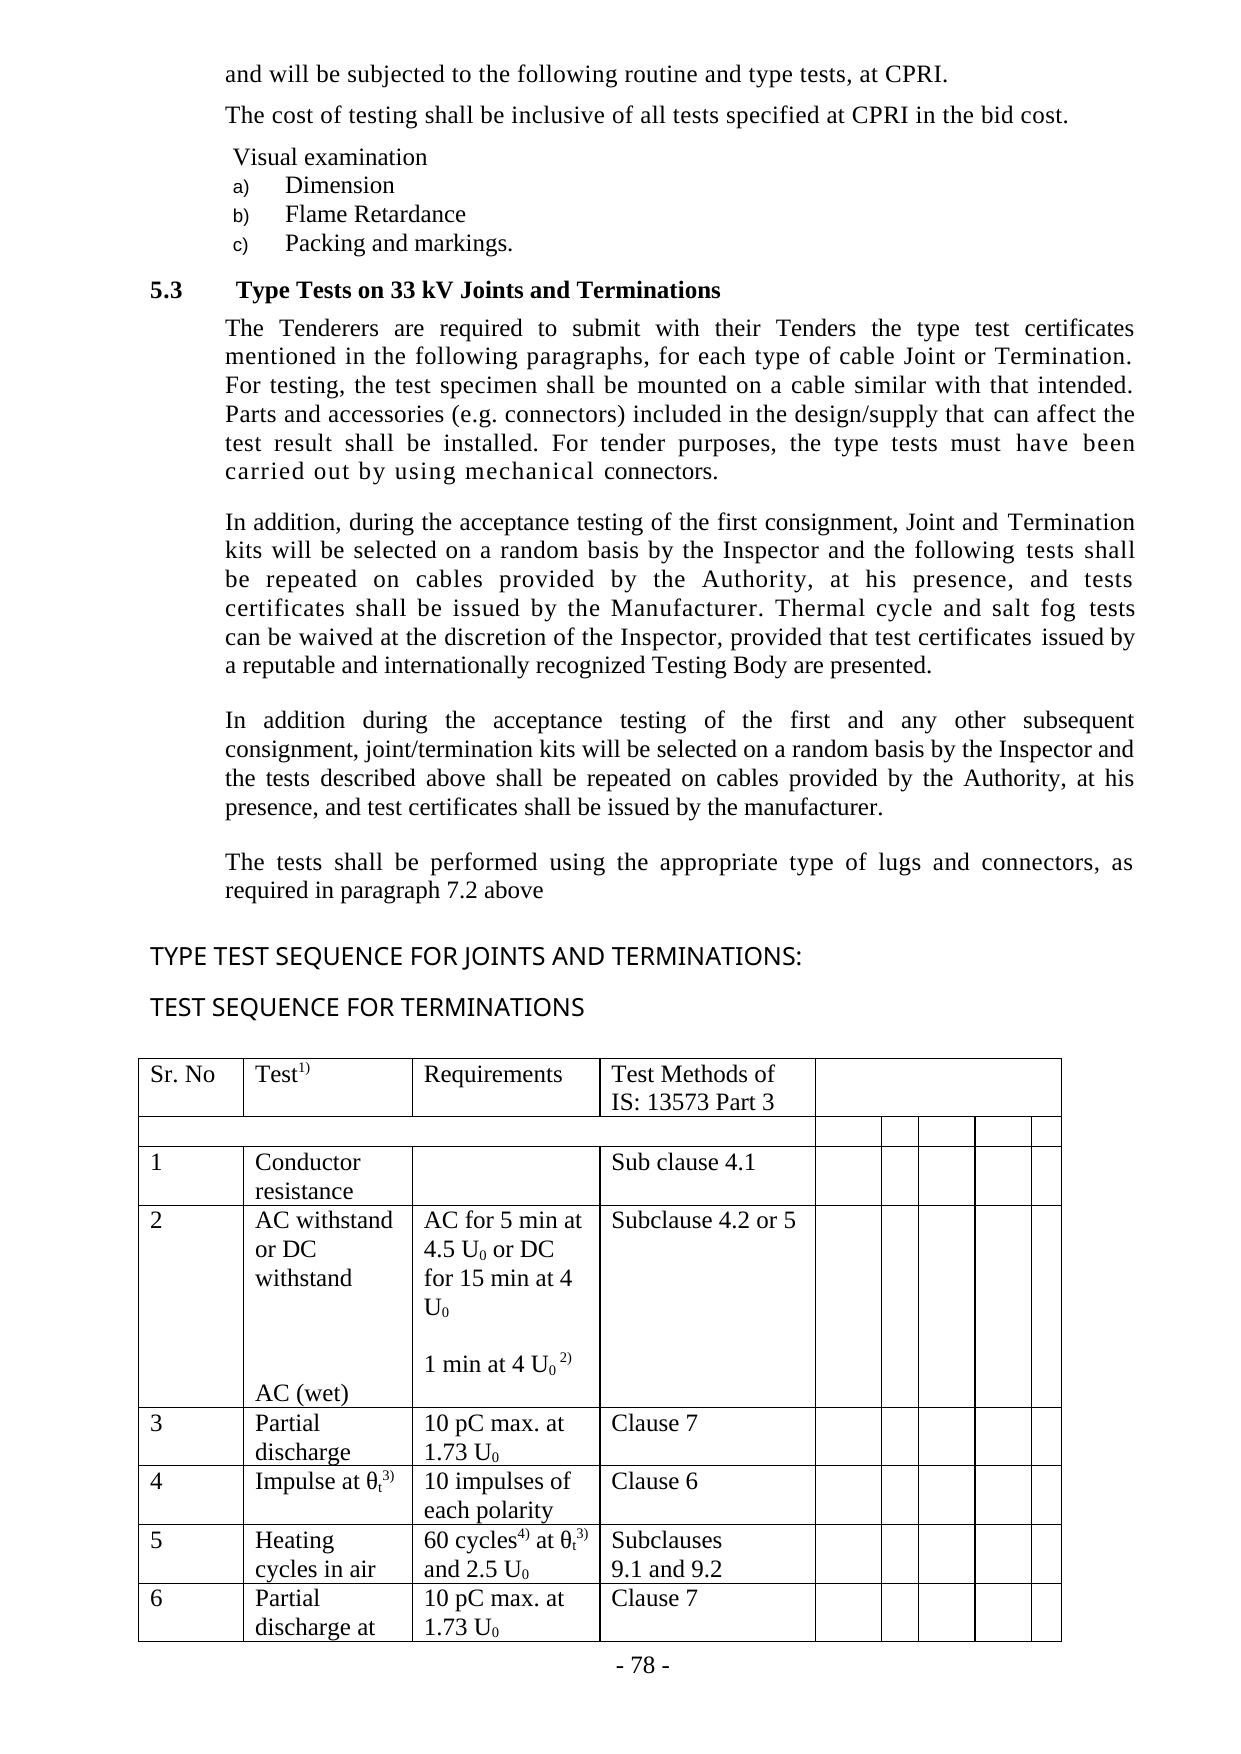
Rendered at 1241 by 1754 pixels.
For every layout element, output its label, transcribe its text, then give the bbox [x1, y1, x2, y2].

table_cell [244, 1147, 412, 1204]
text The cost of testing shall be inclusive of all tests specified at CPRI in the bid cost. [225, 100, 1135, 129]
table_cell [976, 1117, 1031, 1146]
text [225, 59, 1135, 88]
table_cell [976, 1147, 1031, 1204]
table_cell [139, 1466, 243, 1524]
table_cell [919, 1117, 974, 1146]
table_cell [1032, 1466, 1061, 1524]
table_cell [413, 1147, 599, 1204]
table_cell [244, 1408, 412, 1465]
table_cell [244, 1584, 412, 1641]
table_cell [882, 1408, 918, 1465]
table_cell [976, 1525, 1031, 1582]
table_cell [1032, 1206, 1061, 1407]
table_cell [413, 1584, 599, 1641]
text The tests shall be performed using the appropriate type of lugs and connectors, as required in paragraph 7.2 above [225, 847, 1135, 904]
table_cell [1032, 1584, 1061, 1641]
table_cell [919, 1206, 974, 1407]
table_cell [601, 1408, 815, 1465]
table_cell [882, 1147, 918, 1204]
text In addition, during the acceptance testing of the first consignment, Joint and Termination kits will be selected on a random basis by the Inspector and the following tests shall be repeated on cables provided by the Authority, at his presence, and tests certificates shall be issued by the Manufacturer. Thermal cycle and salt fog tests can be waived at the discretion of the Inspector, provided that test certificates issued by a reputable and internationally recognized Testing Body are presented. [225, 507, 1135, 679]
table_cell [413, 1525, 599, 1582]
text Visual examination [232, 142, 1135, 170]
list Dimension [233, 170, 1135, 199]
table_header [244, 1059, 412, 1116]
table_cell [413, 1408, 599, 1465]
list Packing and markings. [233, 228, 1135, 257]
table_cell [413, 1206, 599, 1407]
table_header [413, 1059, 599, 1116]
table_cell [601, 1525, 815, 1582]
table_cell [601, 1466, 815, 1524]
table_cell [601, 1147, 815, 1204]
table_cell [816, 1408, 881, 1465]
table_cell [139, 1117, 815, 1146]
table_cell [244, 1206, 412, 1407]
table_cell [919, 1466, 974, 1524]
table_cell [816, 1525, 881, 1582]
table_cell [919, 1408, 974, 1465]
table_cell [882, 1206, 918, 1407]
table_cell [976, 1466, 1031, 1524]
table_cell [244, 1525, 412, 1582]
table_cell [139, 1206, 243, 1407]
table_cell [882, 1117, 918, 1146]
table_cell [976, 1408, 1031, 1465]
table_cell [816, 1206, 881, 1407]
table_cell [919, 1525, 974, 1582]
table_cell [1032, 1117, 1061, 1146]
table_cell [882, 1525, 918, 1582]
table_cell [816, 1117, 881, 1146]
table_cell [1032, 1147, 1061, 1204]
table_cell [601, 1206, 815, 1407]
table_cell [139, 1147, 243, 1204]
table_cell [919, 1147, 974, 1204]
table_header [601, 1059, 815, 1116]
text TYPE TEST SEQUENCE FOR JOINTS AND TERMINATIONS: [150, 938, 1135, 972]
text In addition during the acceptance testing of the first and any other subsequent consignment, joint/termination kits will be selected on a random basis by the Inspector and the tests described above shall be repeated on cables provided by the Authority, at his presence, and test certificates shall be issued by the manufacturer. [225, 706, 1135, 821]
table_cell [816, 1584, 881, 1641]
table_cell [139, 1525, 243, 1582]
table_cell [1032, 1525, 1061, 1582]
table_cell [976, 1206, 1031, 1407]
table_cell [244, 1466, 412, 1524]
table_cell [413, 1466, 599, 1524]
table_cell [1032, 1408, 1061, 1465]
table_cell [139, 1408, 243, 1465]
text TEST SEQUENCE FOR TERMINATIONS [150, 989, 1135, 1023]
list Flame Retardance [233, 199, 1135, 228]
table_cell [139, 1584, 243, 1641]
text The Tenderers are required to submit with their Tenders the type test certificates mentioned in the following paragraphs, for each type of cable Joint or Termination. For testing, the test specimen shall be mounted on a cable similar with that intended. Parts and accessories (e.g. connectors) included in the design/supply that can affect the test result shall be installed. For tender purposes, the type tests must have been carried out by using mechanical connectors. [225, 313, 1135, 485]
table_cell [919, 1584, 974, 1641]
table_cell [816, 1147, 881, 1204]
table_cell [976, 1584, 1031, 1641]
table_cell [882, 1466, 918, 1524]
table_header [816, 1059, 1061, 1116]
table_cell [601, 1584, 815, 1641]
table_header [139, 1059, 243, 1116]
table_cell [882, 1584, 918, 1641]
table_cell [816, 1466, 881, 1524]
text 5.3 Type Tests on 33 kV Joints and Terminations [150, 275, 1135, 304]
